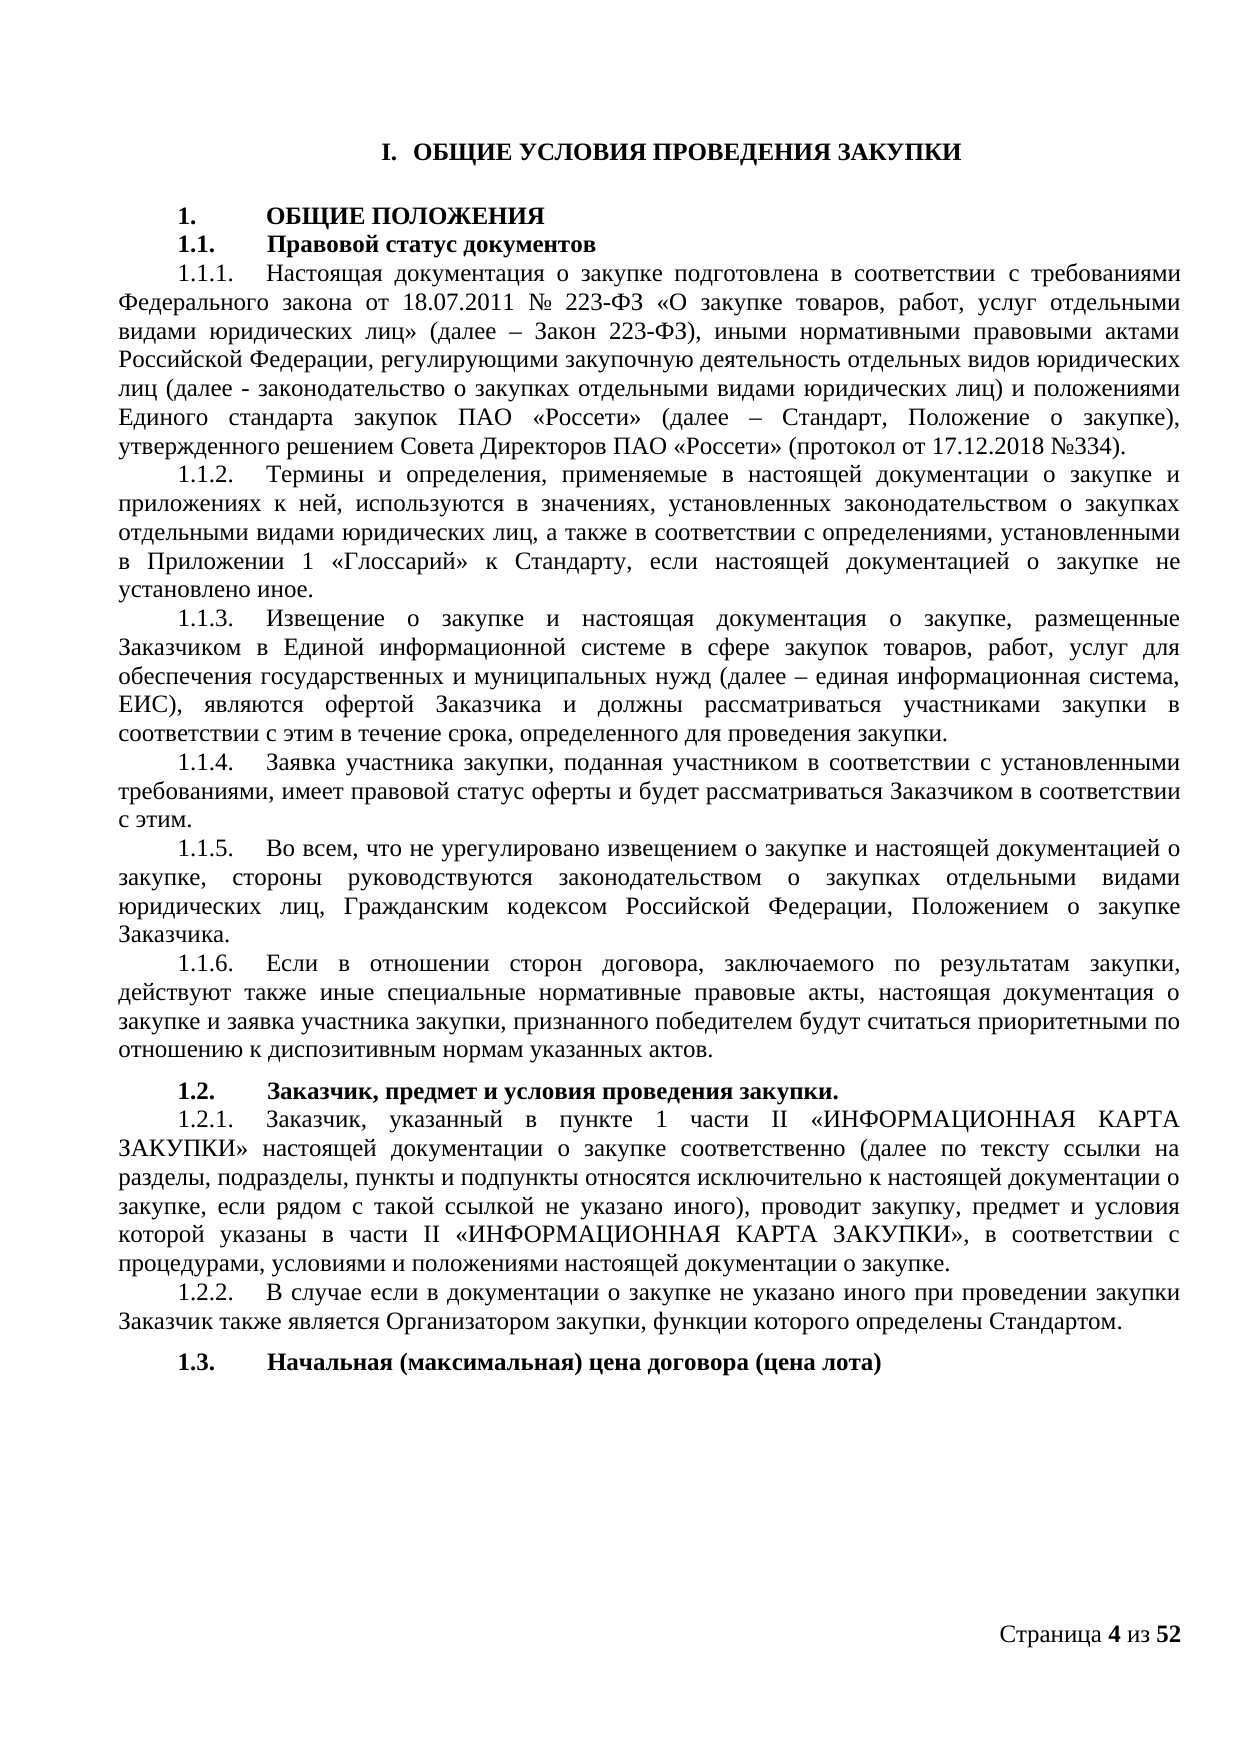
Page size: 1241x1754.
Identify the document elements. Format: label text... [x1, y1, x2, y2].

list Извещение о закупке и настоящая документация о закупке, размещенные Заказчиком в Единой информационной системе в сфере закупок товаров, работ, услуг для обеспечения государственных и муниципальных нужд (далее – единая информационная система, ЕИС), являются офертой Заказчика и должны рассматриваться участниками закупки в соответствии с этим в течение срока, определенного для проведения закупки. [118, 603, 1181, 747]
list Во всем, что не урегулировано извещением о закупке и настоящей документацией о закупке, стороны руководствуются законодательством о закупках отдельными видами юридических лиц, Гражданским кодексом Российской Федерации, Положением о закупке Заказчика. [118, 833, 1181, 948]
list Настоящая документация о закупке подготовлена в соответствии с требованиями Федерального закона от 18.07.2011 № 223-ФЗ «О закупке товаров, работ, услуг отдельными видами юридических лиц» (далее – Закон 223-ФЗ), иными нормативными правовыми актами Российской Федерации, регулирующими закупочную деятельность отдельных видов юридических лиц (далее - законодательство о закупках отдельными видами юридических лиц) и положениями Единого стандарта закупок ПАО «Россети» (далее – Стандарт, Положение о закупке), утвержденного решением Совета Директоров ПАО «Россети» (протокол от 17.12.2018 №334). [118, 258, 1181, 459]
subtitle Правовой статус документов [118, 229, 1181, 258]
subtitle Начальная (максимальная) цена договора (цена лота) [118, 1347, 1181, 1376]
subtitle ОБЩИЕ УСЛОВИЯ ПРОВЕДЕНИЯ закупки [118, 137, 1181, 166]
subtitle Заказчик, предмет и условия проведения закупки. [118, 1076, 1181, 1104]
list Если в отношении сторон договора, заключаемого по результатам закупки, действуют также иные специальные нормативные правовые акты, настоящая документация о закупке и заявка участника закупки, признанного победителем будут считаться приоритетными по отношению к диспозитивным нормам указанных актов. [118, 948, 1181, 1063]
subtitle ОБЩИЕ ПОЛОЖЕНИЯ [118, 201, 1181, 229]
subtitle В случае если в документации о закупке не указано иного при проведении закупки Заказчик также является Организатором закупки, функции которого определены Стандартом. [118, 1277, 1181, 1334]
list Термины и определения, применяемые в настоящей документации о закупке и приложениях к ней, используются в значениях, установленных законодательством о закупках отдельными видами юридических лиц, а также в соответствии с определениями, установленными в Приложении 1 «Глоссарий» к Стандарту, если настоящей документацией о закупке не установлено иное. [118, 459, 1181, 603]
subtitle Заказчик, указанный в пункте 1 части II «ИНФОРМАЦИОННАЯ КАРТА ЗАКУПКИ» настоящей документации о закупке соответственно (далее по тексту ссылки на разделы, подразделы, пункты и подпункты относятся исключительно к настоящей документации о закупке, если рядом с такой ссылкой не указано иного), проводит закупку, предмет и условия которой указаны в части II «ИНФОРМАЦИОННАЯ КАРТА ЗАКУПКИ», в соответствии с процедурами, условиями и положениями настоящей документации о закупке. [118, 1104, 1181, 1277]
list Заявка участника закупки, поданная участником в соответствии с установленными требованиями, имеет правовой статус оферты и будет рассматриваться Заказчиком в соответствии с этим. [118, 747, 1181, 833]
